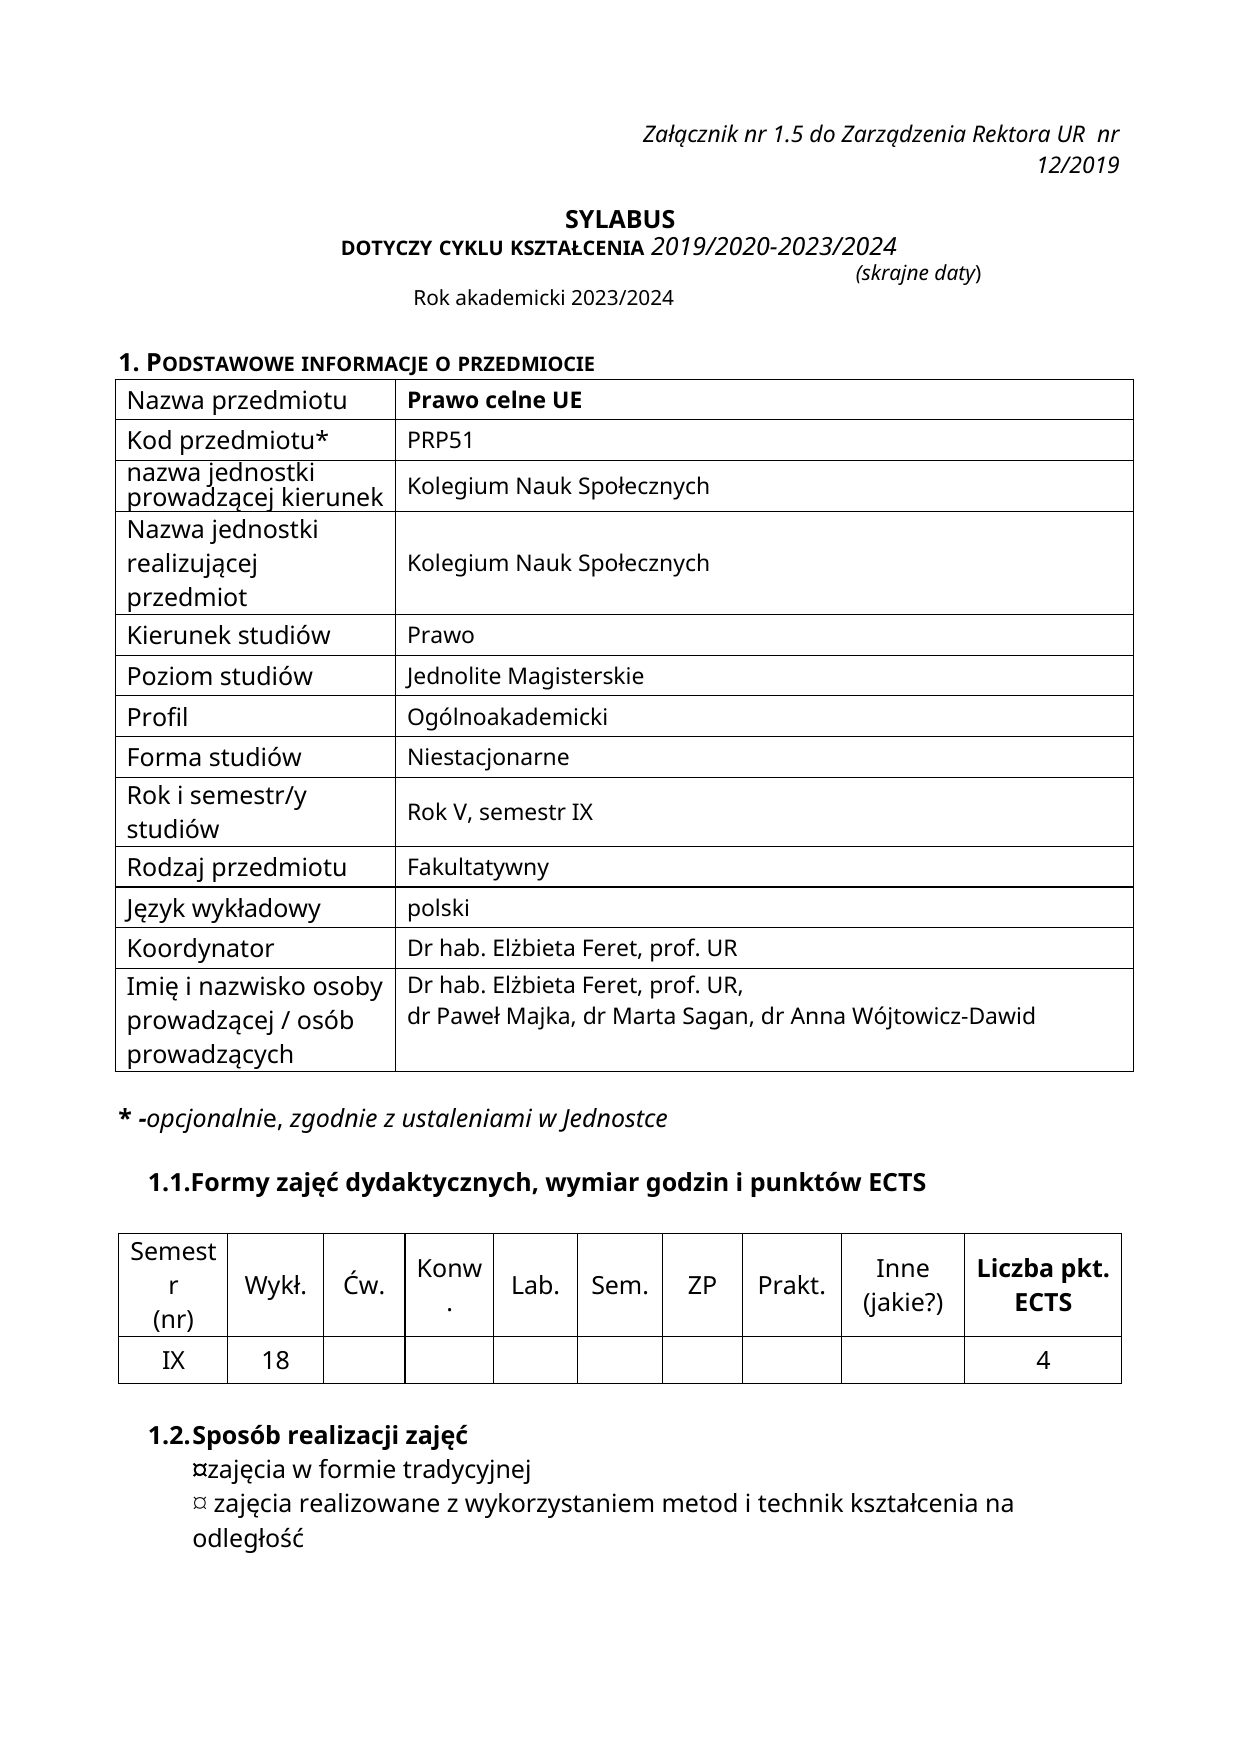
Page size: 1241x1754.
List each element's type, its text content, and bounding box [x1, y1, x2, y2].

table_cell Kolegium Nauk Społecznych [396, 512, 1133, 614]
text 1.1.Formy zajęć dydaktycznych, wymiar godzin i punktów ECTS [148, 1164, 1122, 1198]
text dotyczy cyklu kształcenia 2019/2020-2023/2024 [118, 236, 1122, 261]
table_header Prawo celne UE [396, 380, 1133, 419]
table_cell Nazwa jednostki realizującej przedmiot [116, 512, 395, 614]
table_cell Jednolite Magisterskie [396, 656, 1133, 695]
table_cell Kod przedmiotu* [116, 420, 395, 460]
table_header Ćw. [324, 1234, 404, 1336]
table_header Inne (jakie?) [842, 1234, 964, 1336]
table_cell nazwa jednostki prowadzącej kierunek [116, 461, 395, 511]
table_cell Rok V, semestr IX [396, 778, 1133, 846]
table_cell Kierunek studiów [116, 615, 395, 655]
table_cell [663, 1337, 742, 1383]
table_cell IX [119, 1337, 227, 1383]
table_header Liczba pkt. ECTS [965, 1234, 1121, 1336]
table_cell Język wykładowy [116, 888, 395, 927]
table_cell 18 [228, 1337, 323, 1383]
table_cell Rok i semestr/y studiów [116, 778, 395, 846]
table_header Nazwa przedmiotu [116, 380, 395, 419]
table_cell Profil [116, 696, 395, 736]
table_header Sem. [578, 1234, 662, 1336]
table_cell [578, 1337, 662, 1383]
text (skrajne daty) [118, 261, 1122, 286]
text Rok akademicki 2023/2024 [118, 286, 1122, 311]
table_cell [494, 1337, 577, 1383]
table_cell Prawo [396, 615, 1133, 655]
text zajęcia realizowane z wykorzystaniem metod i technik kształcenia na odległość [192, 1486, 1122, 1554]
table_cell [324, 1337, 404, 1383]
text Załącznik nr 1.5 do Zarządzenia Rektora UR nr 12/2019 [118, 118, 1122, 181]
table_header Semestr (nr) [119, 1234, 227, 1336]
table_cell PRP51 [396, 420, 1133, 460]
table_cell Koordynator [116, 928, 395, 968]
table_cell 4 [965, 1337, 1121, 1383]
table_cell Ogólnoakademicki [396, 696, 1133, 736]
text 1.2. Sposób realizacji zajęć [148, 1418, 1122, 1452]
table_cell Niestacjonarne [396, 737, 1133, 777]
table_cell Dr hab. Elżbieta Feret, prof. UR, dr Paweł Majka, dr Marta Sagan, dr Anna Wójtowicz-Dawid [396, 969, 1133, 1071]
table_cell Fakultatywny [396, 847, 1133, 886]
text * -opcjonalnie, zgodnie z ustaleniami w Jednostce [118, 1101, 1122, 1135]
table_header Prakt. [743, 1234, 841, 1336]
table_header ZP [663, 1234, 742, 1336]
table_header Lab. [494, 1234, 577, 1336]
text zajęcia w formie tradycyjnej [192, 1452, 1122, 1486]
table_cell [406, 1337, 493, 1383]
table_cell Rodzaj przedmiotu [116, 847, 395, 886]
table_cell Kolegium Nauk Społecznych [396, 461, 1133, 511]
text SYLABUS [118, 201, 1122, 236]
table_cell Dr hab. Elżbieta Feret, prof. UR [396, 928, 1133, 968]
table_header Wykł. [228, 1234, 323, 1336]
table_cell Forma studiów [116, 737, 395, 777]
table_cell Imię i nazwisko osoby prowadzącej / osób prowadzących [116, 969, 395, 1071]
text 1. Podstawowe informacje o przedmiocie [118, 344, 1122, 379]
table_header Konw. [406, 1234, 493, 1336]
table_cell polski [396, 888, 1133, 927]
table_cell [743, 1337, 841, 1383]
table_cell [842, 1337, 964, 1383]
table_cell Poziom studiów [116, 656, 395, 695]
